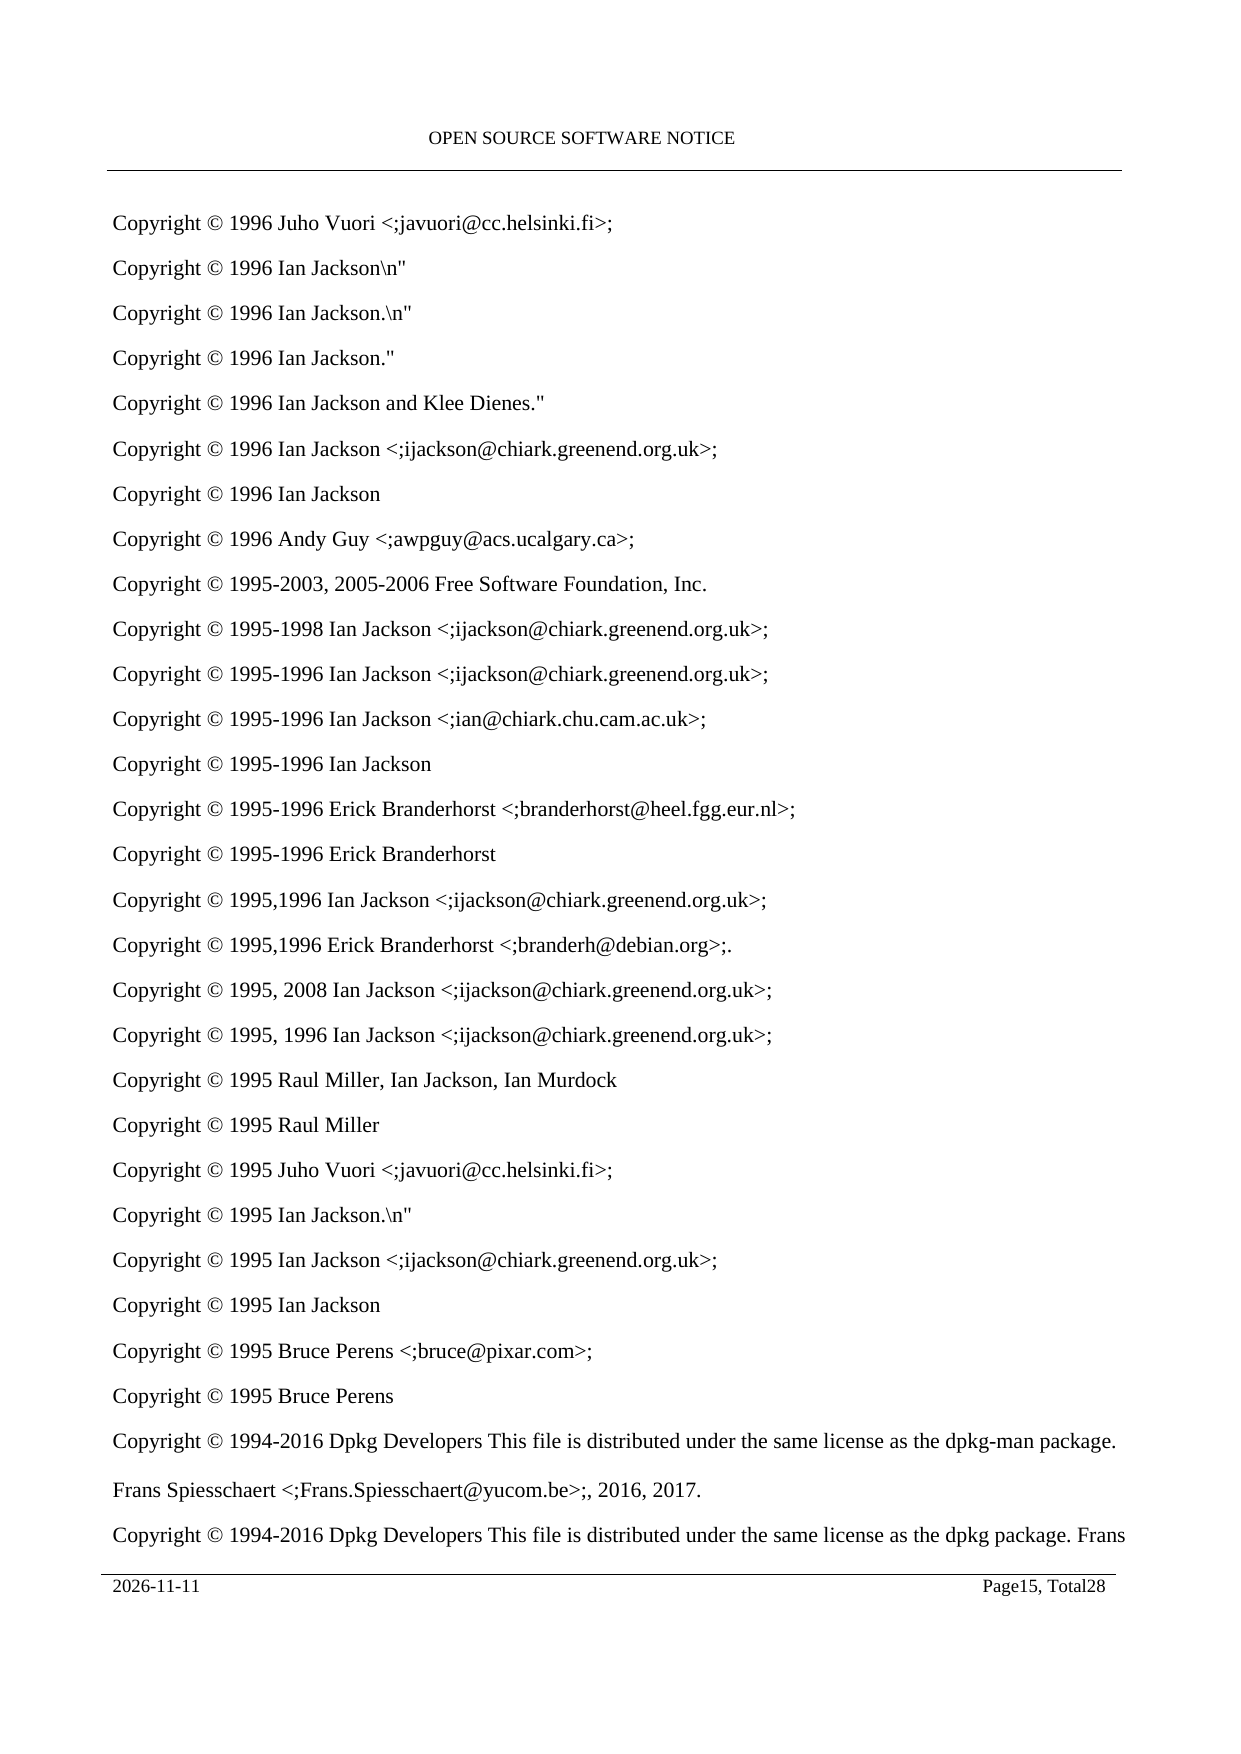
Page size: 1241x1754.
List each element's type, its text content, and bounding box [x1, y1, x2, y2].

text Copyright © 1995 Juho Vuori <;javuori@cc.helsinki.fi>; [112, 1153, 1128, 1186]
text Copyright © 1995-2003, 2005-2006 Free Software Foundation, Inc. [112, 567, 1128, 600]
text Copyright © 1996 Ian Jackson\n" [112, 251, 1128, 284]
text Copyright © 1995 Raul Miller, Ian Jackson, Ian Murdock [112, 1063, 1128, 1096]
text Copyright © 1995-1996 Ian Jackson <;ijackson@chiark.greenend.org.uk>; [112, 657, 1128, 690]
text Copyright © 1995,1996 Ian Jackson <;ijackson@chiark.greenend.org.uk>; [112, 883, 1128, 915]
text Copyright © 1995 Ian Jackson [112, 1289, 1128, 1321]
text Copyright © 1995-1996 Ian Jackson [112, 748, 1128, 780]
text Copyright © 1995, 2008 Ian Jackson <;ijackson@chiark.greenend.org.uk>; [112, 973, 1128, 1006]
text Copyright © 1995,1996 Erick Branderhorst <;branderh@debian.org>;. [112, 928, 1128, 961]
text Copyright © 1995-1996 Erick Branderhorst <;branderhorst@heel.fgg.eur.nl>; [112, 793, 1128, 825]
text Copyright © 1996 Ian Jackson.\n" [112, 297, 1128, 329]
text Copyright © 1995 Raul Miller [112, 1108, 1128, 1141]
text Copyright © 1996 Ian Jackson." [112, 342, 1128, 374]
text Copyright © 1996 Ian Jackson [112, 477, 1128, 509]
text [112, 1518, 1128, 1551]
text Copyright © 1995-1998 Ian Jackson <;ijackson@chiark.greenend.org.uk>; [112, 612, 1128, 645]
text Copyright © 1996 Andy Guy <;awpguy@acs.ucalgary.ca>; [112, 522, 1128, 554]
text Copyright © 1995-1996 Erick Branderhorst [112, 838, 1128, 870]
text Copyright © 1996 Juho Vuori <;javuori@cc.helsinki.fi>; [112, 206, 1128, 239]
text Copyright © 1996 Ian Jackson and Klee Dienes." [112, 387, 1128, 419]
text Copyright © 1995 Bruce Perens <;bruce@pixar.com>; [112, 1334, 1128, 1366]
text Copyright © 1996 Ian Jackson <;ijackson@chiark.greenend.org.uk>; [112, 432, 1128, 464]
text Copyright © 1995-1996 Ian Jackson <;ian@chiark.chu.cam.ac.uk>; [112, 702, 1128, 735]
text Copyright © 1995, 1996 Ian Jackson <;ijackson@chiark.greenend.org.uk>; [112, 1018, 1128, 1051]
text Copyright © 1995 Ian Jackson <;ijackson@chiark.greenend.org.uk>; [112, 1244, 1128, 1276]
text Copyright © 1995 Ian Jackson.\n" [112, 1199, 1128, 1231]
text Copyright © 1994-2016 Dpkg Developers This file is distributed under the same license as the dpkg-man package. Frans Spiesschaert <;Frans.Spiesschaert@yucom.be>;, 2016, 2017. [112, 1424, 1128, 1505]
text Copyright © 1995 Bruce Perens [112, 1379, 1128, 1412]
